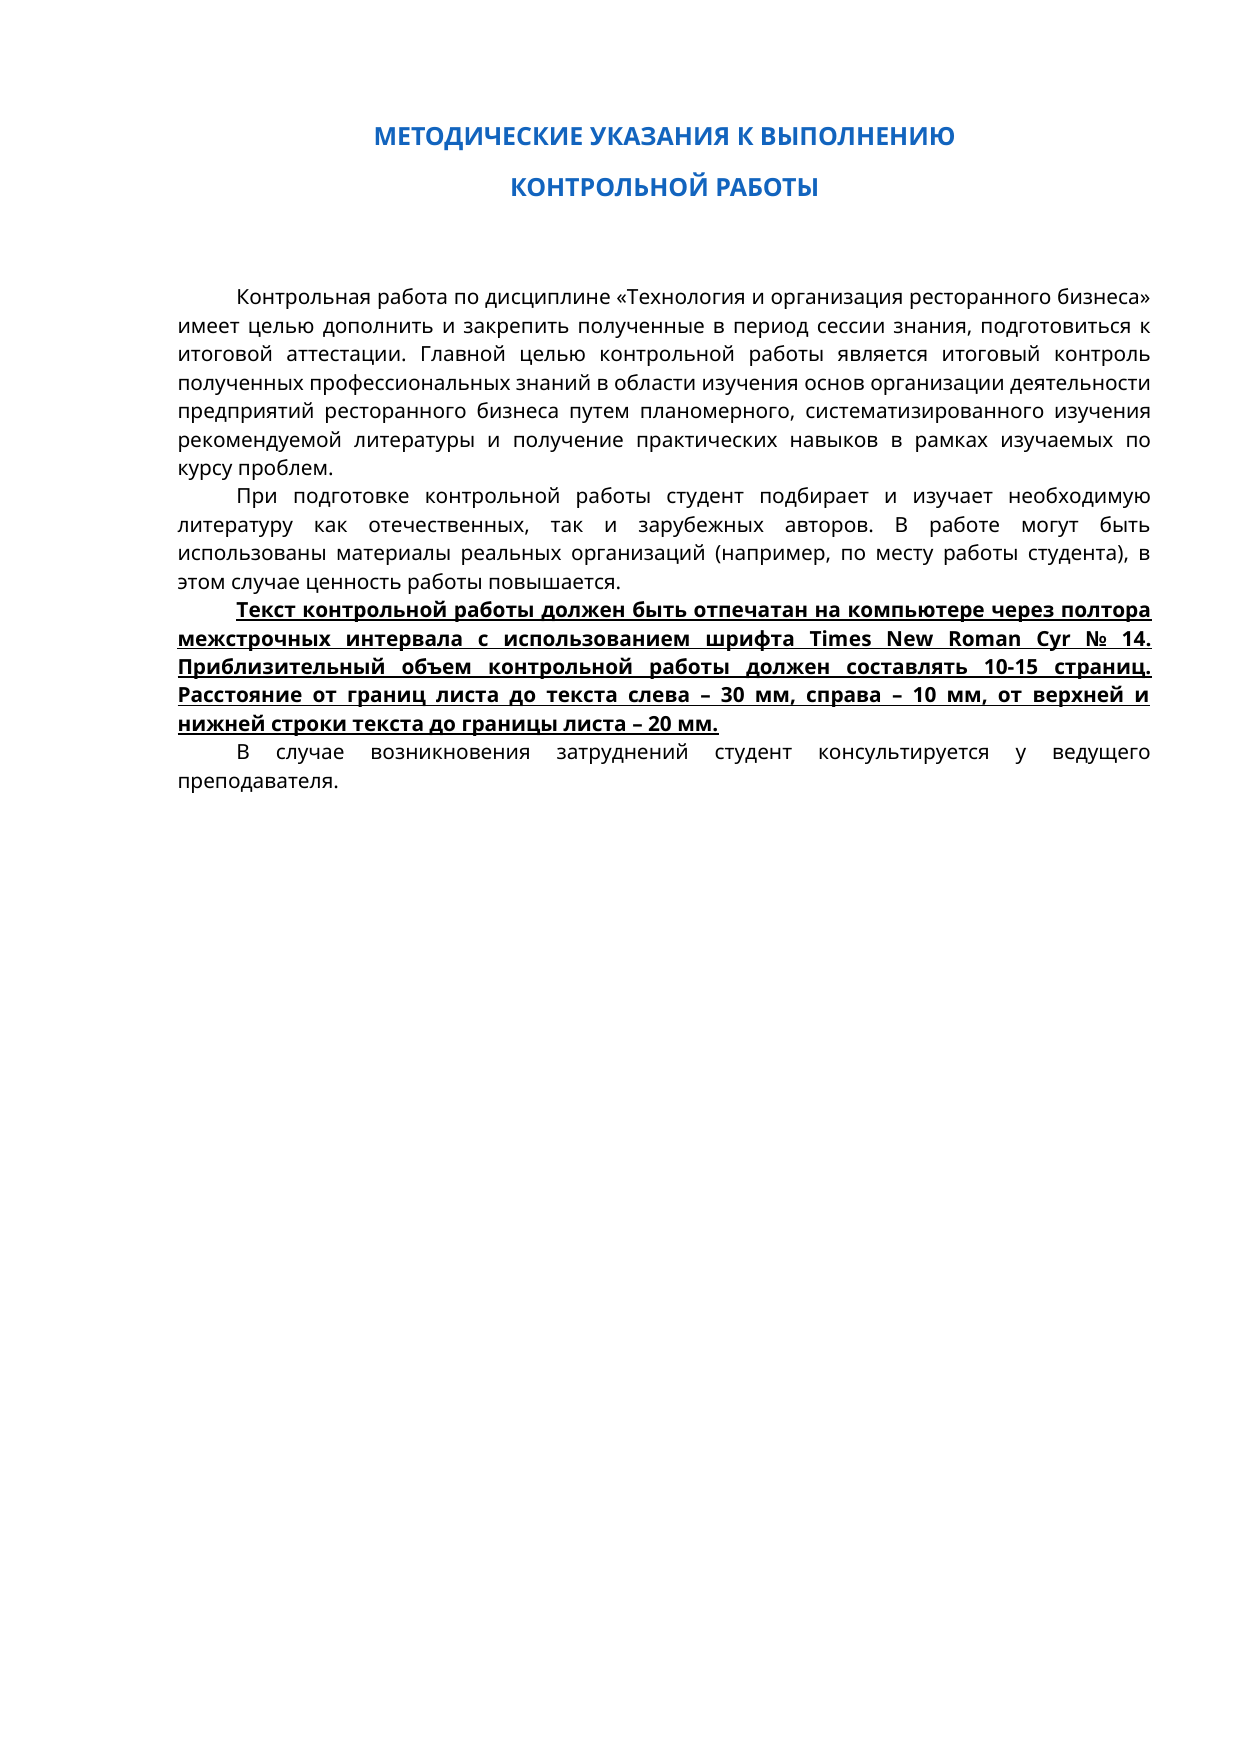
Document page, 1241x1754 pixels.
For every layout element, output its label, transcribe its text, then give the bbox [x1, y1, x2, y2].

text При подготовке контрольной работы студент подбирает и изучает необходимую литературу как отечественных, так и зарубежных авторов. В работе могут быть использованы материалы реальных организаций (например, по месту работы студента), в этом случае ценность работы повышается. [177, 482, 1152, 595]
text Методические указания к выполнению [177, 118, 1152, 152]
text Текст контрольной работы должен быть отпечатан на компьютере через полтора межстрочных интервала с использованием шрифта Times New Roman Cyr № 14. Приблизительный объем контрольной работы должен составлять 10-15 страниц. Расстояние от границ листа до текста слева – 30 мм, справа – 10 мм, от верхней и нижней строки текста до границы листа – 20 мм. [177, 649, 1152, 676]
text Текст контрольной работы должен быть отпечатан на компьютере через полтора межстрочных интервала с использованием шрифта Times New Roman Cyr № 14. Приблизительный объем контрольной работы должен составлять 10-15 страниц. Расстояние от границ листа до текста слева – 30 мм, справа – 10 мм, от верхней и нижней строки текста до границы листа – 20 мм. [177, 595, 1152, 648]
text В случае возникновения затруднений студент консультируется у ведущего преподавателя. [177, 737, 1152, 794]
text Текст контрольной работы должен быть отпечатан на компьютере через полтора межстрочных интервала с использованием шрифта Times New Roman Cyr № 14. Приблизительный объем контрольной работы должен составлять 10-15 страниц. Расстояние от границ листа до текста слева – 30 мм, справа – 10 мм, от верхней и нижней строки текста до границы листа – 20 мм. [177, 677, 1152, 737]
text контрольной работы [177, 170, 1152, 204]
text Контрольная работа по дисциплине «Технология и организация ресторанного бизнеса» имеет целью дополнить и закрепить полученные в период сессии знания, подготовиться к итоговой аттестации. Главной целью контрольной работы является итоговый контроль полученных профессиональных знаний в области изучения основ организации деятельности предприятий ресторанного бизнеса путем планомерного, систематизированного изучения рекомендуемой литературы и получение практических навыков в рамках изучаемых по курсу проблем. [177, 282, 1152, 482]
